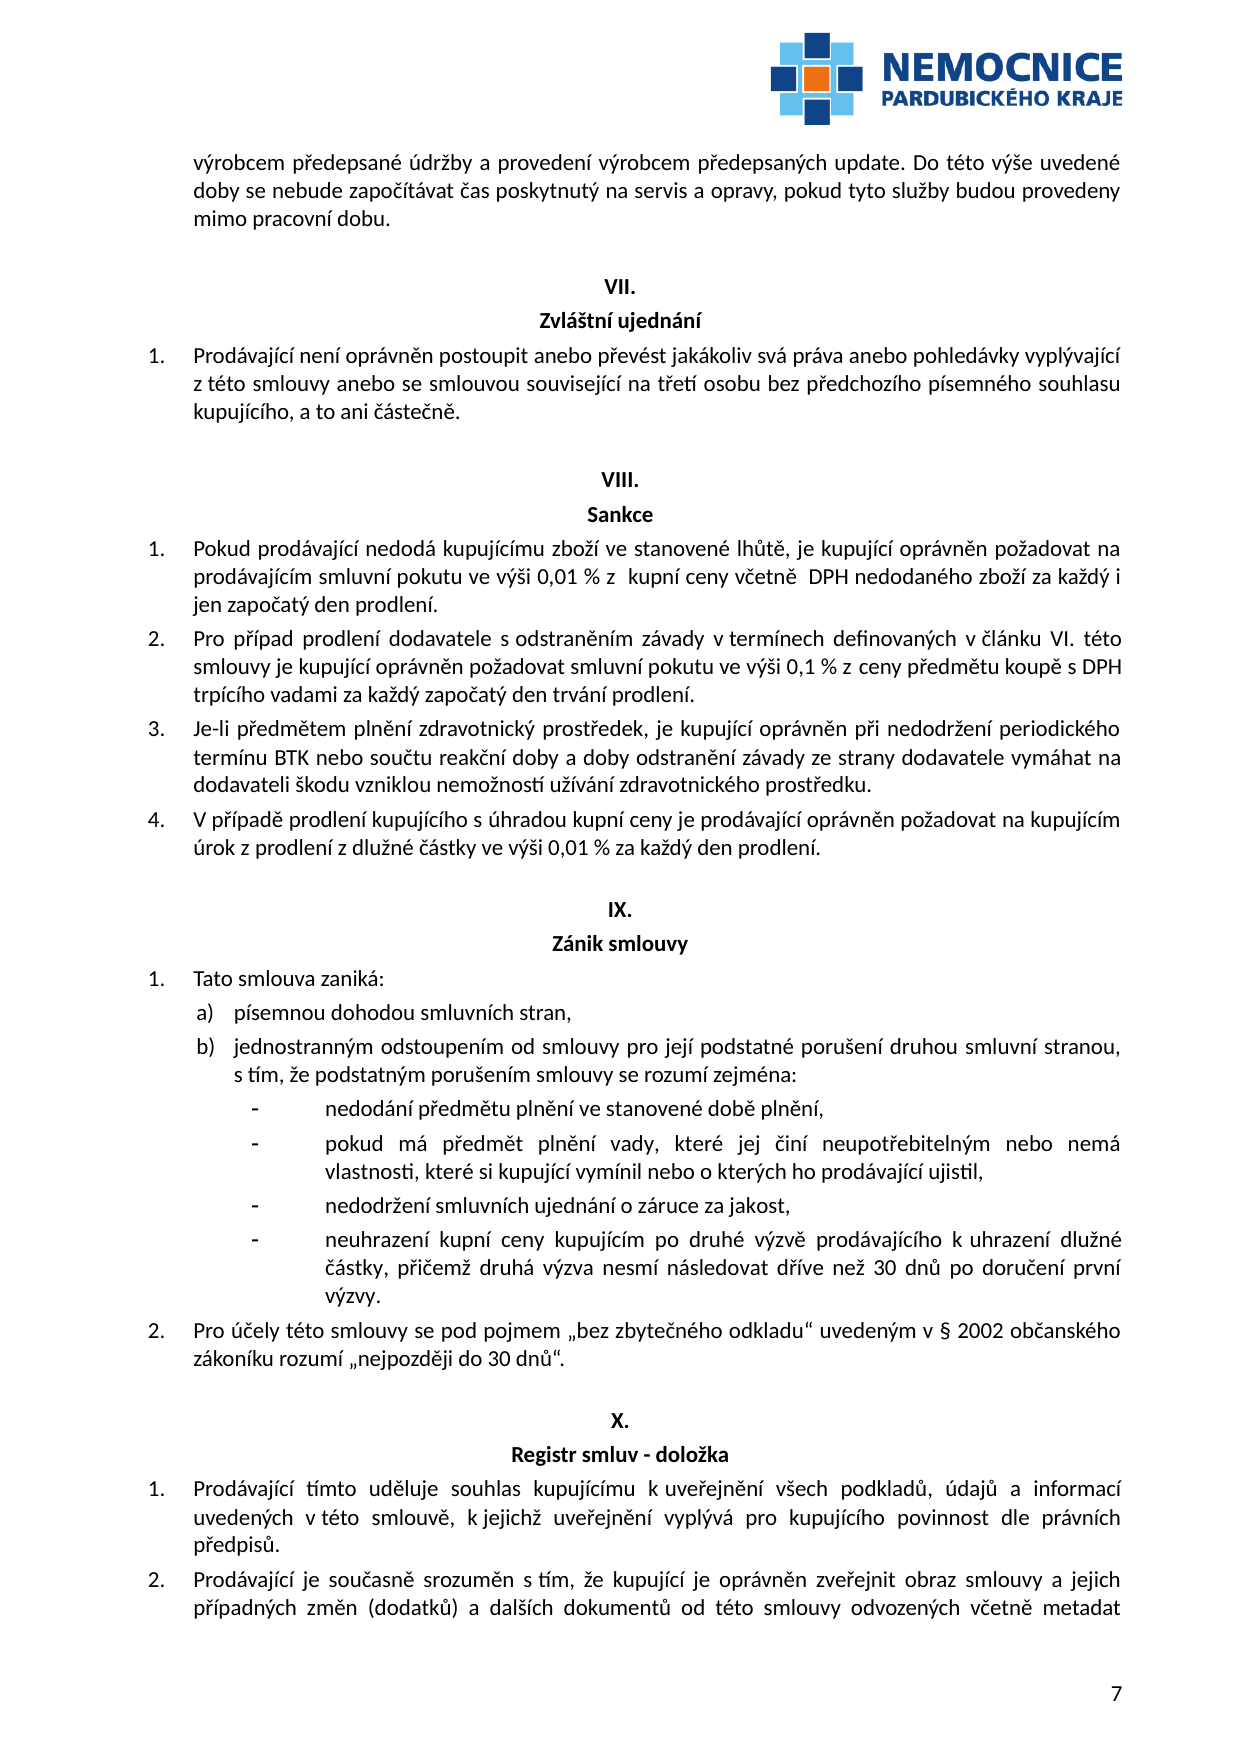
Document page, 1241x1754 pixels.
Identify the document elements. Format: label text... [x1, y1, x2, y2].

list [148, 148, 1122, 232]
list jednostranným odstoupením od smlouvy pro její podstatné porušení druhou smluvní stranou, s tím, že podstatným porušením smlouvy se rozumí zejména: [196, 1032, 1122, 1088]
text IX. [118, 895, 1122, 923]
text Zánik smlouvy [118, 929, 1122, 957]
list pokud má předmět plnění vady, které jej činí neupotřebitelným nebo nemá vlastnosti, které si kupující vymínil nebo o kterých ho prodávající ujistil, [251, 1129, 1122, 1185]
list neuhrazení kupní ceny kupujícím po druhé výzvě prodávajícího k uhrazení dlužné částky, přičemž druhá výzva nesmí následovat dříve než 30 dnů po doručení první výzvy. [251, 1225, 1122, 1309]
list nedodání předmětu plnění ve stanovené době plnění, [251, 1094, 1122, 1123]
list Prodávající není oprávněn postoupit anebo převést jakákoliv svá práva anebo pohledávky vyplývající z této smlouvy anebo se smlouvou související na třetí osobu bez předchozího písemného souhlasu kupujícího, a to ani částečně. [148, 341, 1122, 425]
list V případě prodlení kupujícího s úhradou kupní ceny je prodávající oprávněn požadovat na kupujícím úrok z prodlení z dlužné částky ve výši 0,01 % za každý den prodlení. [148, 805, 1122, 861]
list Tato smlouva zaniká: [148, 964, 1122, 992]
list písemnou dohodou smluvních stran, [196, 998, 1122, 1026]
picture [769, 31, 1123, 126]
list Prodávající tímto uděluje souhlas kupujícímu k uveřejnění všech podkladů, údajů a informací uvedených v této smlouvě, k jejichž uveřejnění vyplývá pro kupujícího povinnost dle právních předpisů. [148, 1474, 1122, 1559]
list Pro účely této smlouvy se pod pojmem „bez zbytečného odkladu“ uvedeným v § 2002 občanského zákoníku rozumí „nejpozději do 30 dnů“. [148, 1316, 1122, 1372]
list Pro případ prodlení dodavatele s odstraněním závady v termínech definovaných v článku VI. této smlouvy je kupující oprávněn požadovat smluvní pokutu ve výši 0,1 % z ceny předmětu koupě s DPH trpícího vadami za každý započatý den trvání prodlení. [148, 624, 1122, 708]
text Sankce [118, 500, 1122, 528]
text X. [118, 1406, 1122, 1434]
text Zvláštní ujednání [118, 307, 1122, 334]
text VII. [118, 272, 1122, 300]
text VIII. [118, 465, 1122, 493]
list nedodržení smluvních ujednání o záruce za jakost, [251, 1191, 1122, 1219]
list Je-li předmětem plnění zdravotnický prostředek, je kupující oprávněn při nedodržení periodického termínu BTK nebo součtu reakční doby a doby odstranění závady ze strany dodavatele vymáhat na dodavateli škodu vzniklou nemožností užívání zdravotnického prostředku. [148, 714, 1122, 799]
text Registr smluv - doložka [118, 1440, 1122, 1468]
list Pokud prodávající nedodá kupujícímu zboží ve stanovené lhůtě, je kupující oprávněn požadovat na prodávajícím smluvní pokutu ve výši 0,01 % z kupní ceny včetně DPH nedodaného zboží za každý i jen započatý den prodlení. [148, 534, 1122, 618]
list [148, 1565, 1122, 1621]
